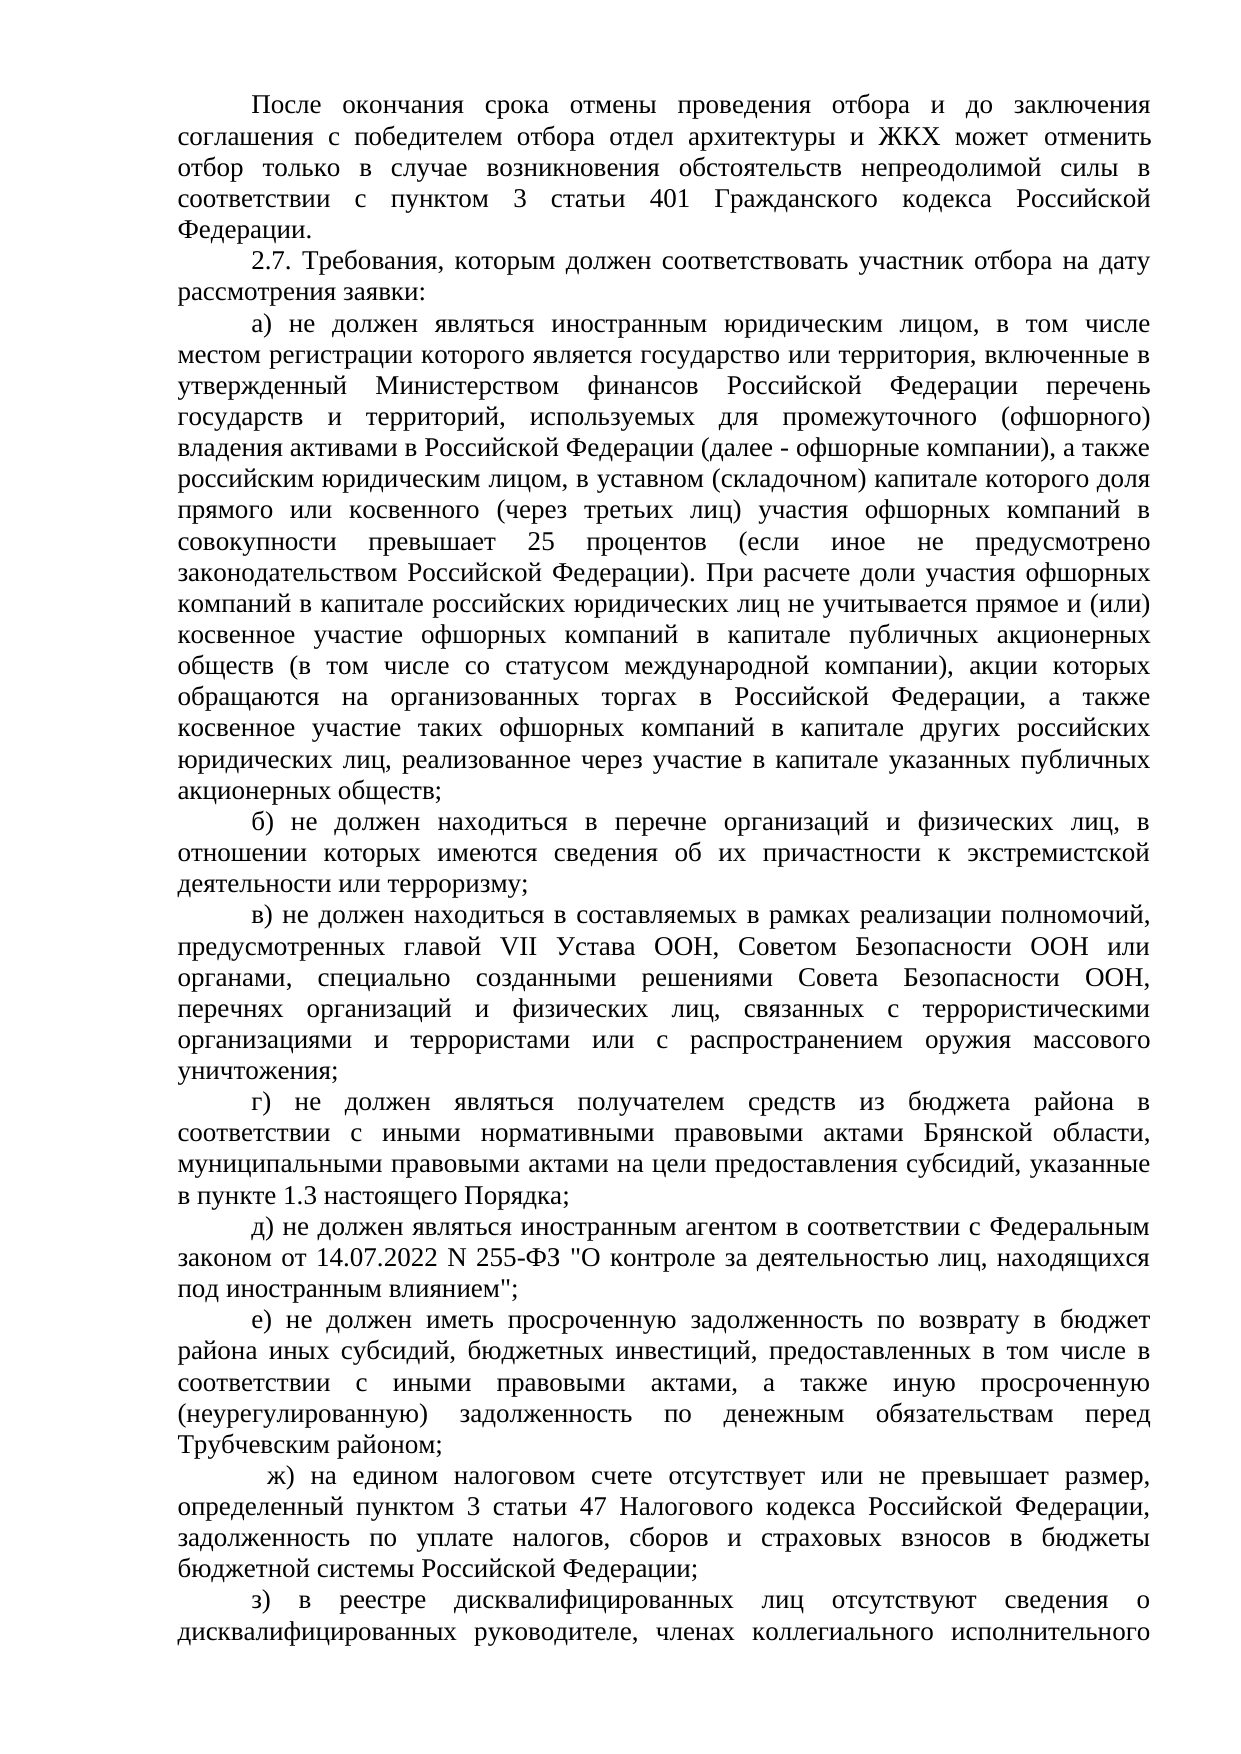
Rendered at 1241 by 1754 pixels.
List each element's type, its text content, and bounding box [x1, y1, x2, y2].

text 2.7. Требования, которым должен соответствовать участник отбора на дату рассмотрения заявки: [177, 244, 1152, 307]
text После окончания срока отмены проведения отбора и до заключения соглашения с победителем отбора отдел архитектуры и ЖКХ может отменить отбор только в случае возникновения обстоятельств непреодолимой силы в соответствии с пунктом 3 статьи 401 Гражданского кодекса Российской Федерации. [177, 89, 1152, 244]
text б) не должен находиться в перечне организаций и физических лиц, в отношении которых имеются сведения об их причастности к экстремистской деятельности или терроризму; [177, 805, 1152, 898]
text ж) на едином налоговом счете отсутствует или не превышает размер, определенный пунктом 3 статьи 47 Налогового кодекса Российской Федерации, задолженность по уплате налогов, сборов и страховых взносов в бюджеты бюджетной системы Российской Федерации; [177, 1459, 1152, 1584]
text д) не должен являться иностранным агентом в соответствии с Федеральным законом от 14.07.2022 N 255-ФЗ "О контроле за деятельностью лиц, находящихся под иностранным влиянием"; [177, 1210, 1152, 1303]
text г) не должен являться получателем средств из бюджета района в соответствии с иными нормативными правовыми актами Брянской области, муниципальными правовыми актами на цели предоставления субсидий, указанные в пункте 1.3 настоящего Порядка; [177, 1085, 1152, 1210]
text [177, 1584, 1152, 1646]
text в) не должен находиться в составляемых в рамках реализации полномочий, предусмотренных главой VII Устава ООН, Советом Безопасности ООН или органами, специально созданными решениями Совета Безопасности ООН, перечнях организаций и физических лиц, связанных с террористическими организациями и террористами или с распространением оружия массового уничтожения; [177, 898, 1152, 1085]
text а) не должен являться иностранным юридическим лицом, в том числе местом регистрации которого является государство или территория, включенные в утвержденный Министерством финансов Российской Федерации перечень государств и территорий, используемых для промежуточного (офшорного) владения активами в Российской Федерации (далее - офшорные компании), а также российским юридическим лицом, в уставном (складочном) капитале которого доля прямого или косвенного (через третьих лиц) участия офшорных компаний в совокупности превышает 25 процентов (если иное не предусмотрено законодательством Российской Федерации). При расчете доли участия офшорных компаний в капитале российских юридических лиц не учитывается прямое и (или) косвенное участие офшорных компаний в капитале публичных акционерных обществ (в том числе со статусом международной компании), акции которых обращаются на организованных торгах в Российской Федерации, а также косвенное участие таких офшорных компаний в капитале других российских юридических лиц, реализованное через участие в капитале указанных публичных акционерных обществ; [177, 307, 1152, 805]
text е) не должен иметь просроченную задолженность по возврату в бюджет района иных субсидий, бюджетных инвестиций, предоставленных в том числе в соответствии с иными правовыми актами, а также иную просроченную (неурегулированную) задолженность по денежным обязательствам перед Трубчевским районом; [177, 1303, 1152, 1459]
